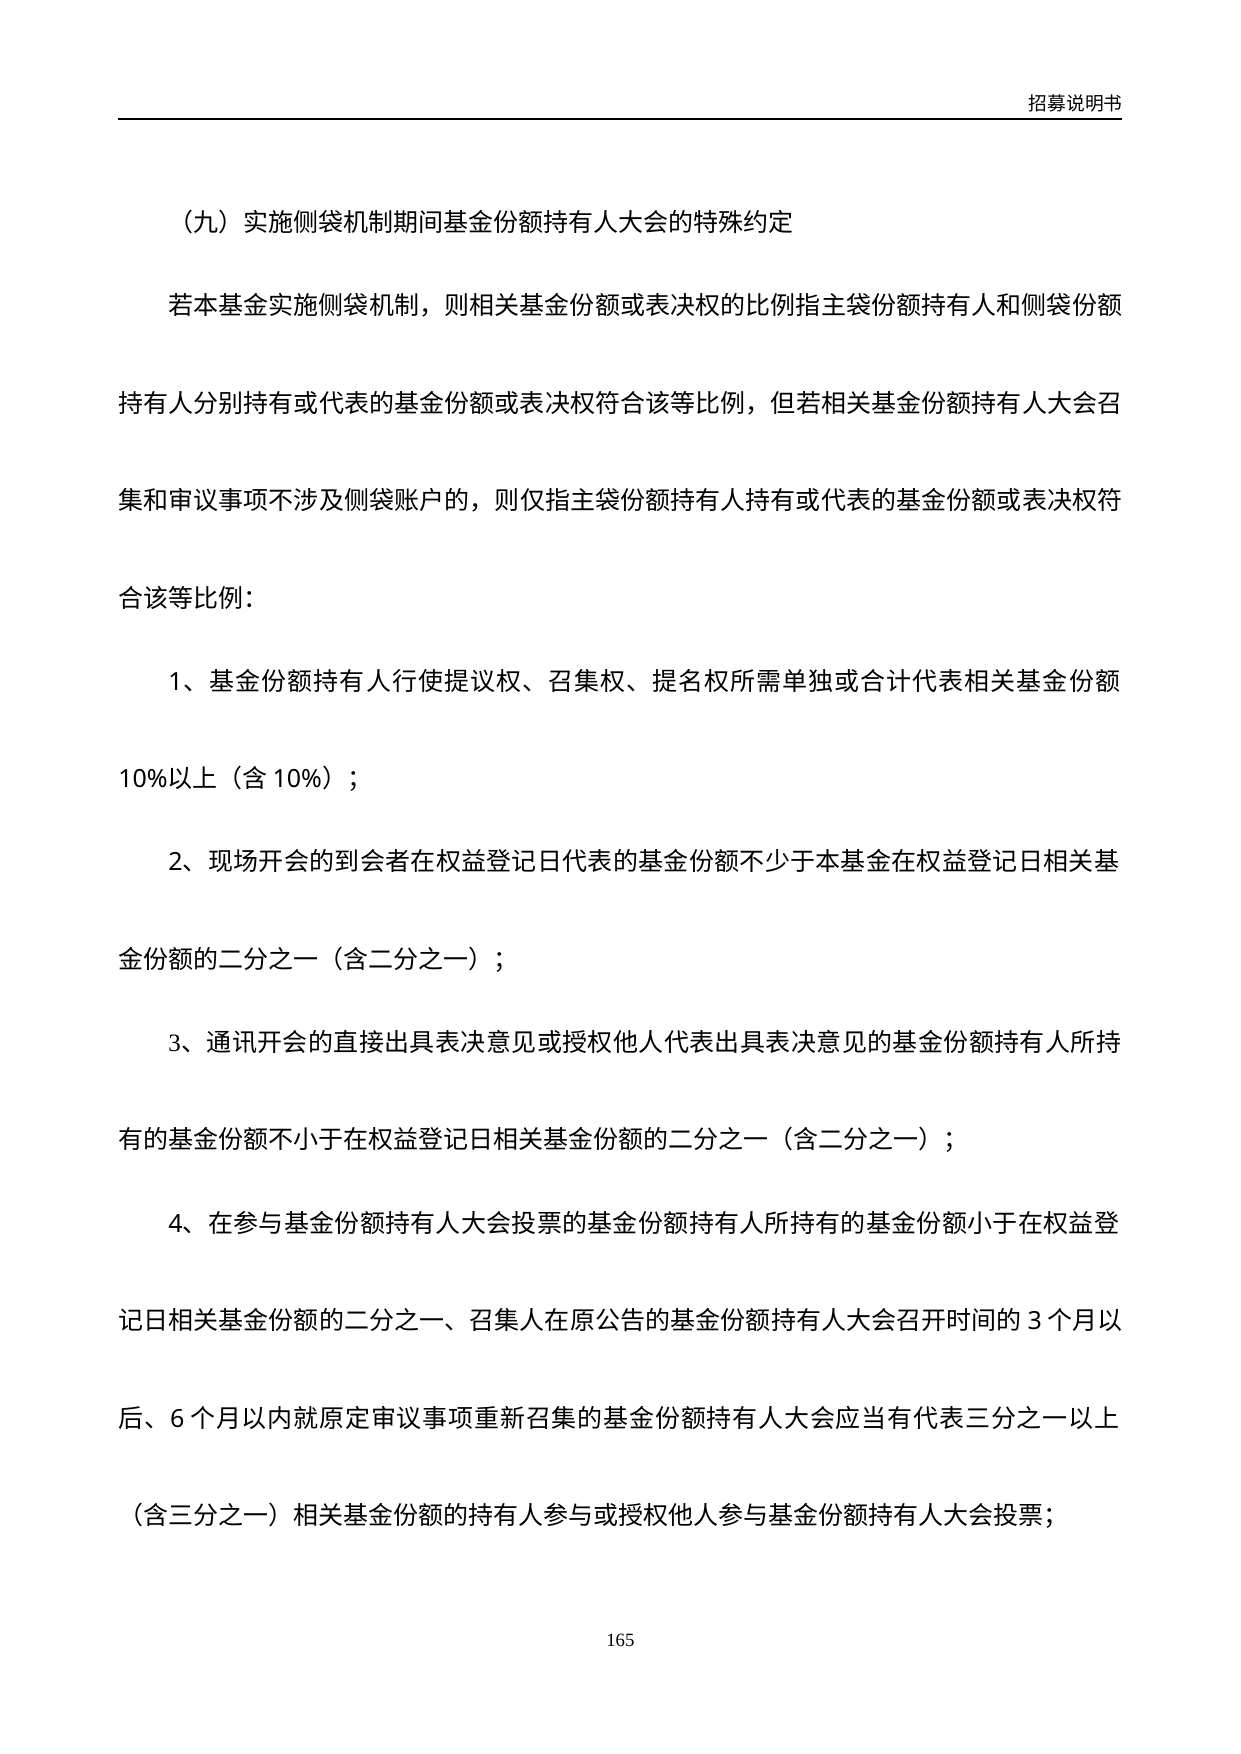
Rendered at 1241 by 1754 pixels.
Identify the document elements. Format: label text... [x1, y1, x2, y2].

text 1、基金份额持有人行使提议权、召集权、提名权所需单独或合计代表相关基金份额10%以上（含10%）； [118, 647, 1122, 809]
text 2、现场开会的到会者在权益登记日代表的基金份额不少于本基金在权益登记日相关基金份额的二分之一（含二分之一）； [118, 827, 1122, 990]
text （九）实施侧袋机制期间基金份额持有人大会的特殊约定 [118, 188, 1122, 253]
text 3、通讯开会的直接出具表决意见或授权他人代表出具表决意见的基金份额持有人所持有的基金份额不小于在权益登记日相关基金份额的二分之一（含二分之一）； [118, 1008, 1122, 1171]
text 4、在参与基金份额持有人大会投票的基金份额持有人所持有的基金份额小于在权益登记日相关基金份额的二分之一、召集人在原公告的基金份额持有人大会召开时间的3个月以后、6个月以内就原定审议事项重新召集的基金份额持有人大会应当有代表三分之一以上（含三分之一）相关基金份额的持有人参与或授权他人参与基金份额持有人大会投票； [118, 1189, 1122, 1546]
text 若本基金实施侧袋机制，则相关基金份额或表决权的比例指主袋份额持有人和侧袋份额持有人分别持有或代表的基金份额或表决权符合该等比例，但若相关基金份额持有人大会召集和审议事项不涉及侧袋账户的，则仅指主袋份额持有人持有或代表的基金份额或表决权符合该等比例： [118, 271, 1122, 629]
